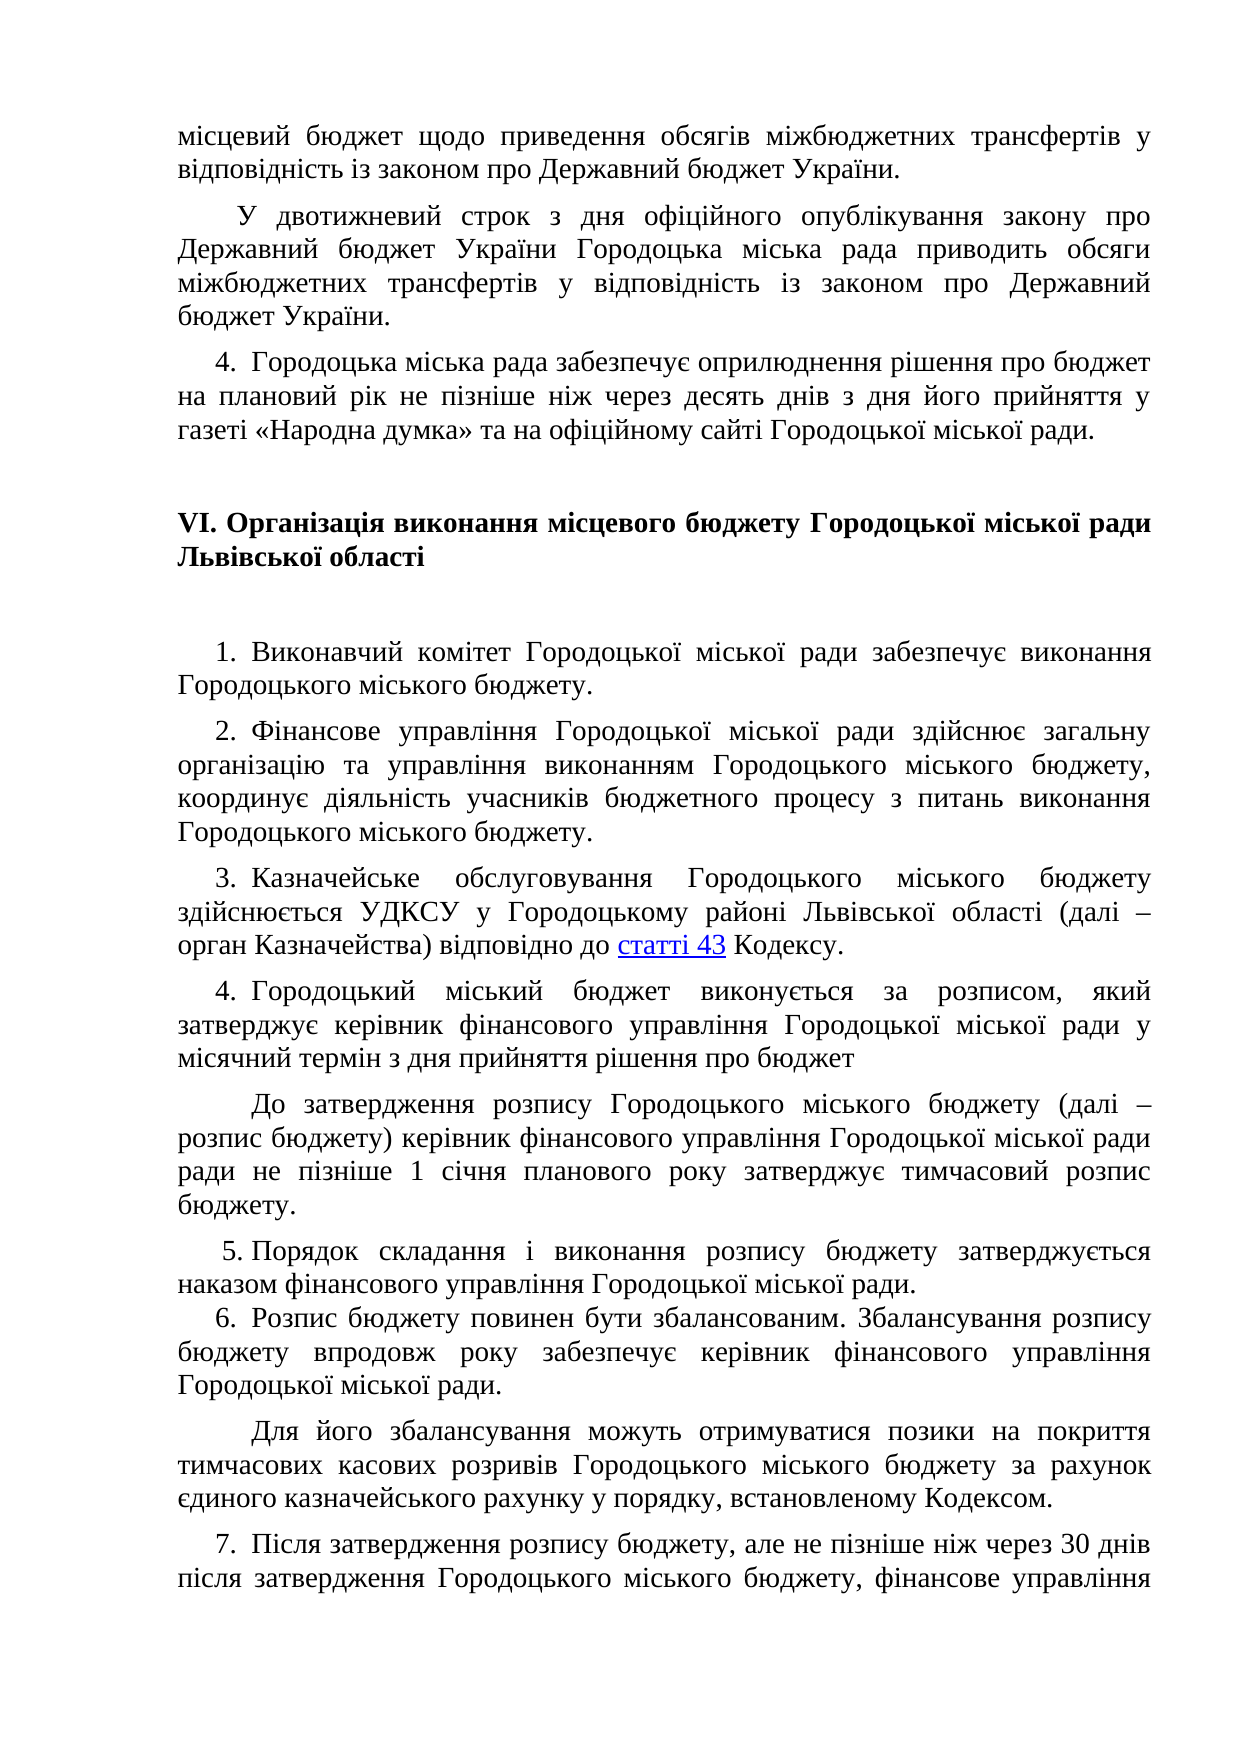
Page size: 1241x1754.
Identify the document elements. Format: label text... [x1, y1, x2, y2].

text VI. Організація виконання місцевого бюджету Городоцької міської ради Львівської області [177, 506, 1152, 573]
list Виконавчий комітет Городоцької міської ради забезпечує виконання Городоцького міського бюджету. [177, 634, 1152, 701]
text У двотижневий строк з дня офіційного опублікування закону про Державний бюджет України Городоцька міська рада приводить обсяги міжбюджетних трансфертів у відповідність із законом про Державний бюджет України. [177, 198, 1152, 332]
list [177, 1526, 1152, 1593]
list Порядок складання і виконання розпису бюджету затверджується наказом фінансового управління Городоцької міської ради. [177, 1233, 1152, 1300]
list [177, 118, 1152, 185]
list Казначейське обслуговування Городоцького міського бюджету здійснюється УДКСУ у Городоцькому районі Львівської області (далі – орган Казначейства) відповідно до статті 43 Кодексу. [177, 860, 1152, 961]
list Городоцька міська рада забезпечує оприлюднення рішення про бюджет на плановий рік не пізніше ніж через десять днів з дня його прийняття у газеті «Народна думка» та на офіційному сайті Городоцької міської ради. [177, 344, 1152, 447]
list Розпис бюджету повинен бути збалансованим. Збалансування розпису бюджету впродовж року забезпечує керівник фінансового управління Городоцької міської ради. [177, 1300, 1152, 1401]
list Городоцький міський бюджет виконується за розписом, який затверджує керівник фінансового управління Городоцької міської ради у місячний термін з дня прийняття рішення про бюджет [177, 973, 1152, 1074]
list Фінансове управління Городоцької міської ради здійснює загальну організацію та управління виконанням Городоцького міського бюджету, координує діяльність учасників бюджетного процесу з питань виконання Городоцького міського бюджету. [177, 713, 1152, 848]
text До затвердження розпису Городоцького міського бюджету (далі – розпис бюджету) керівник фінансового управління Городоцької міської ради ради не пізніше 1 січня планового року затверджує тимчасовий розпис бюджету. [177, 1086, 1152, 1221]
list Для його збалансування можуть отримуватися позики на покриття тимчасових касових розривів Городоцького міського бюджету за рахунок єдиного казначейського рахунку у порядку, встановленому Кодексом. [177, 1413, 1152, 1514]
